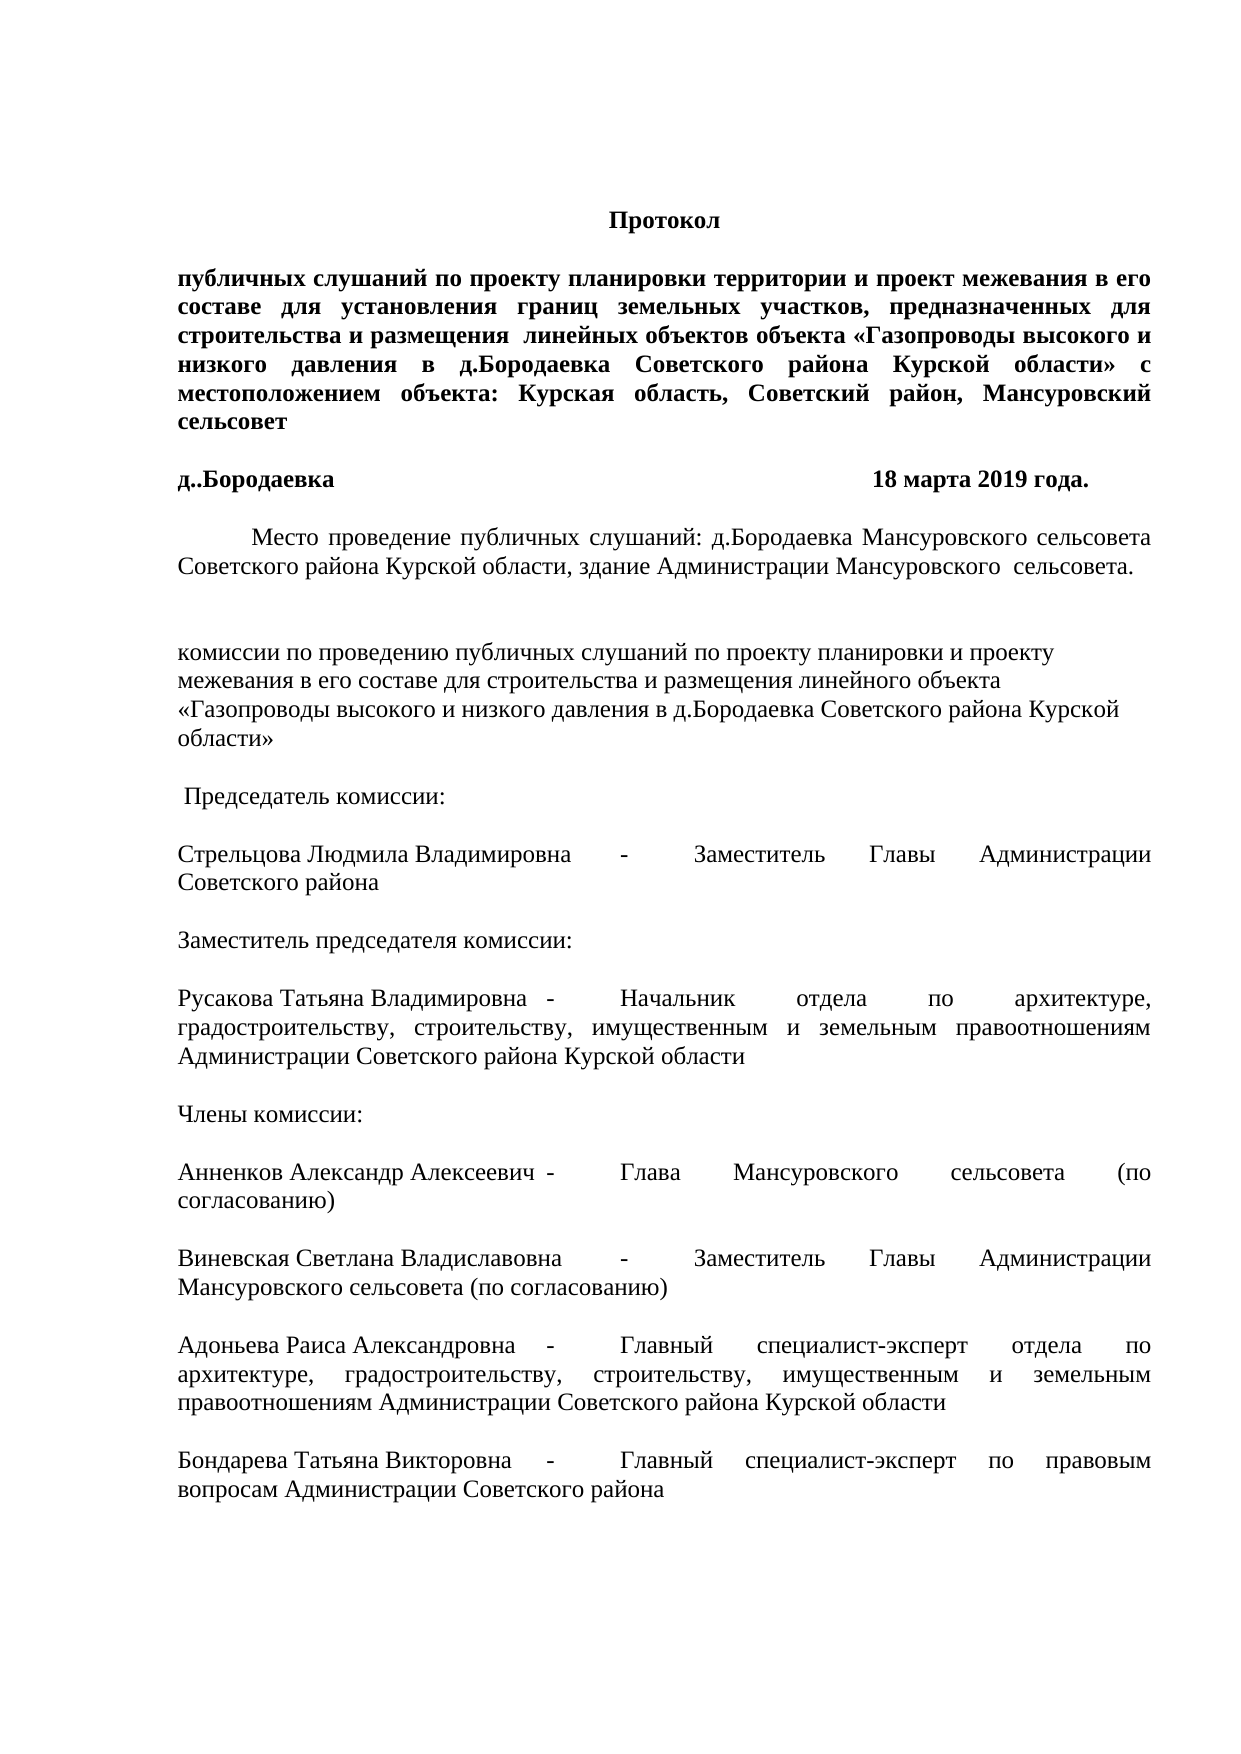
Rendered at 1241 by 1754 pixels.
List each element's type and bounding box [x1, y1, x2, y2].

table_header [177, 147, 1152, 1589]
